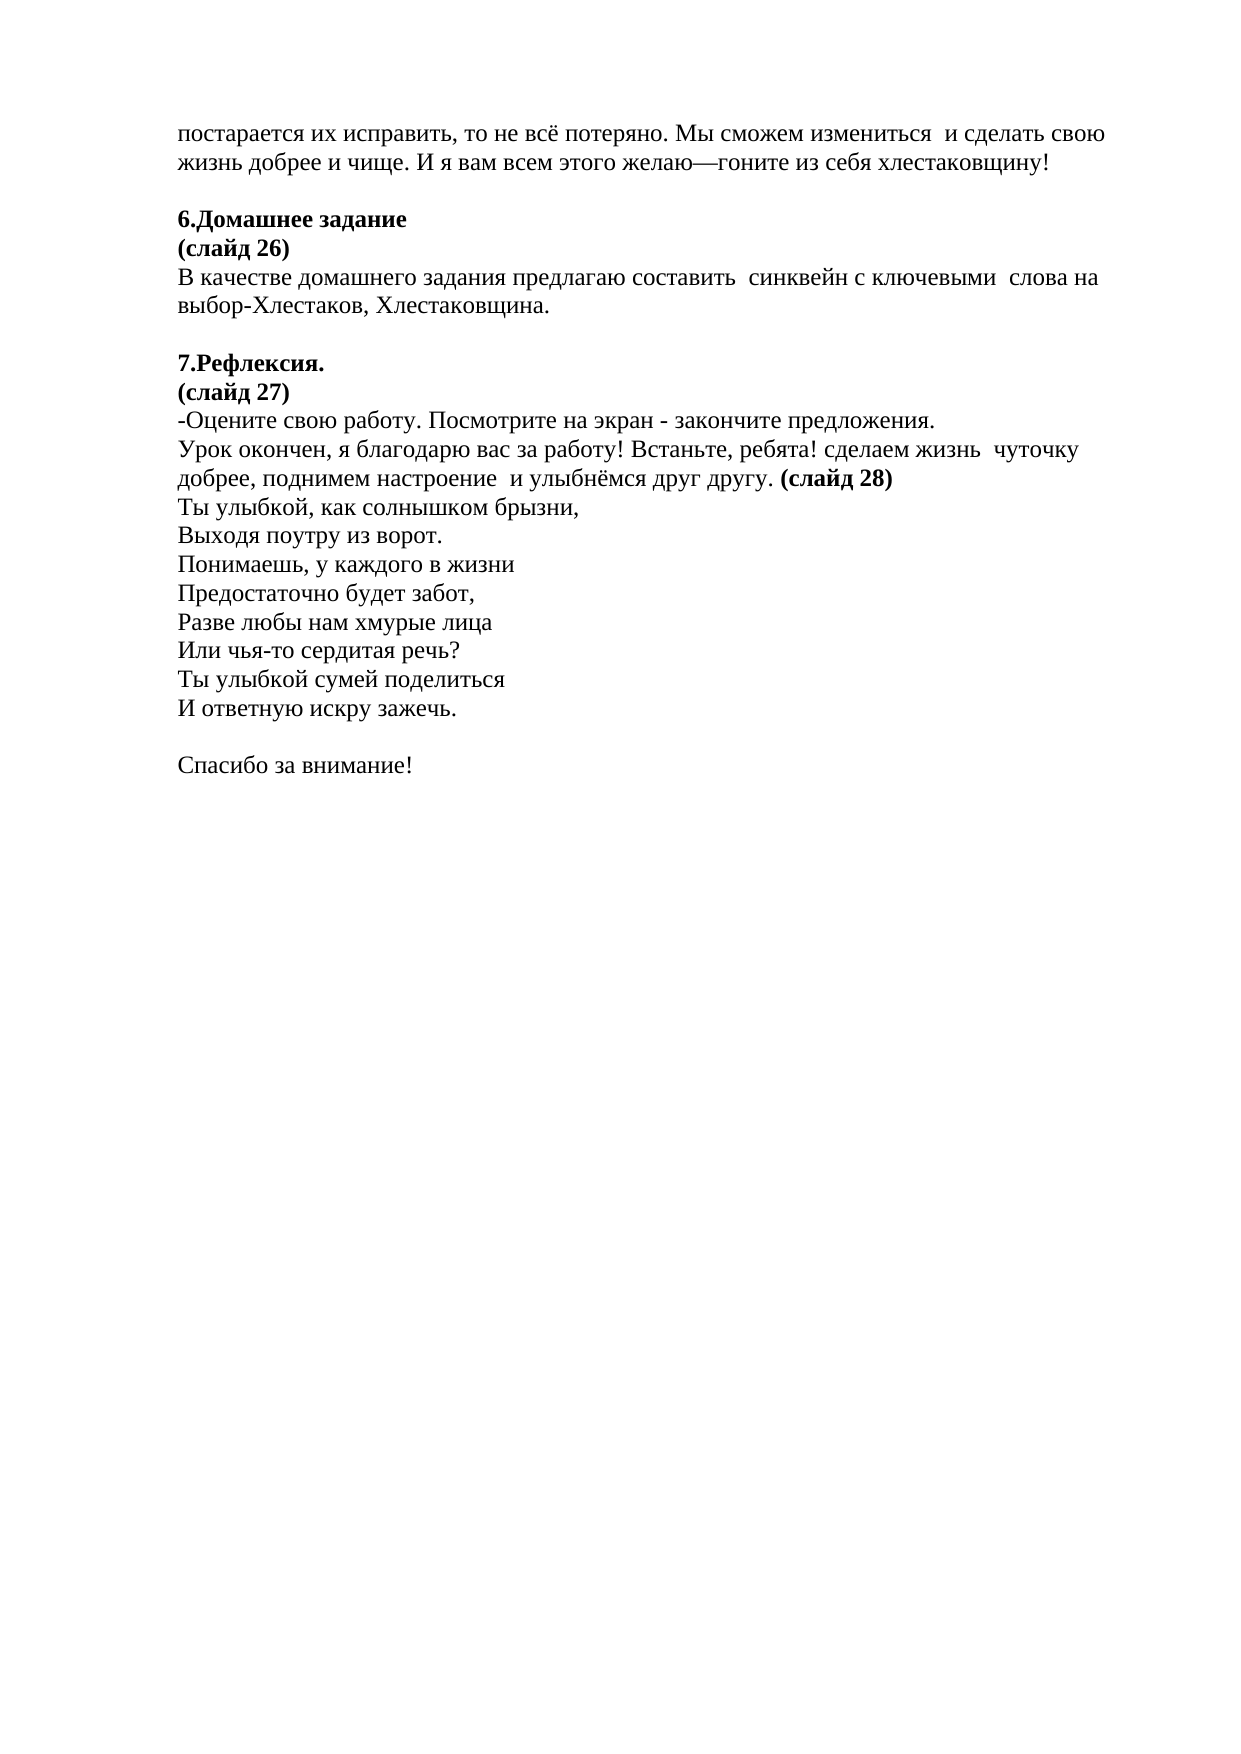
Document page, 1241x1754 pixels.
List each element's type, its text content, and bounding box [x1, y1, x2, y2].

text В качестве домашнего задания предлагаю составить синквейн с ключевыми слова на выбор-Хлестаков, Хлестаковщина. [177, 262, 1152, 319]
text (слайд 27) [177, 377, 1152, 406]
text И ответную искру зажечь. [177, 693, 1152, 722]
text (слайд 26) [177, 233, 1152, 262]
text Спасибо за внимание! [177, 751, 1152, 779]
text Ты улыбкой сумей поделиться [177, 664, 1152, 693]
text -Оцените свою работу. Посмотрите на экран - закончите предложения. [177, 406, 1152, 434]
text Выходя поутру из ворот. [177, 521, 1152, 549]
text Разве любы нам хмурые лица [177, 607, 1152, 636]
text Урок окончен, я благодарю вас за работу! Встаньте, ребята! сделаем жизнь чуточку добрее, поднимем настроение и улыбнёмся друг другу. (слайд 28) [177, 434, 1152, 492]
text Предостаточно будет забот, [177, 578, 1152, 607]
text Ты улыбкой, как солнышком брызни, [177, 492, 1152, 521]
text 7.Рефлексия. [177, 348, 1152, 377]
text Или чья-то сердитая речь? [177, 636, 1152, 664]
text 6.Домашнее задание [177, 204, 1152, 233]
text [177, 118, 1152, 176]
text Понимаешь, у каждого в жизни [177, 549, 1152, 578]
